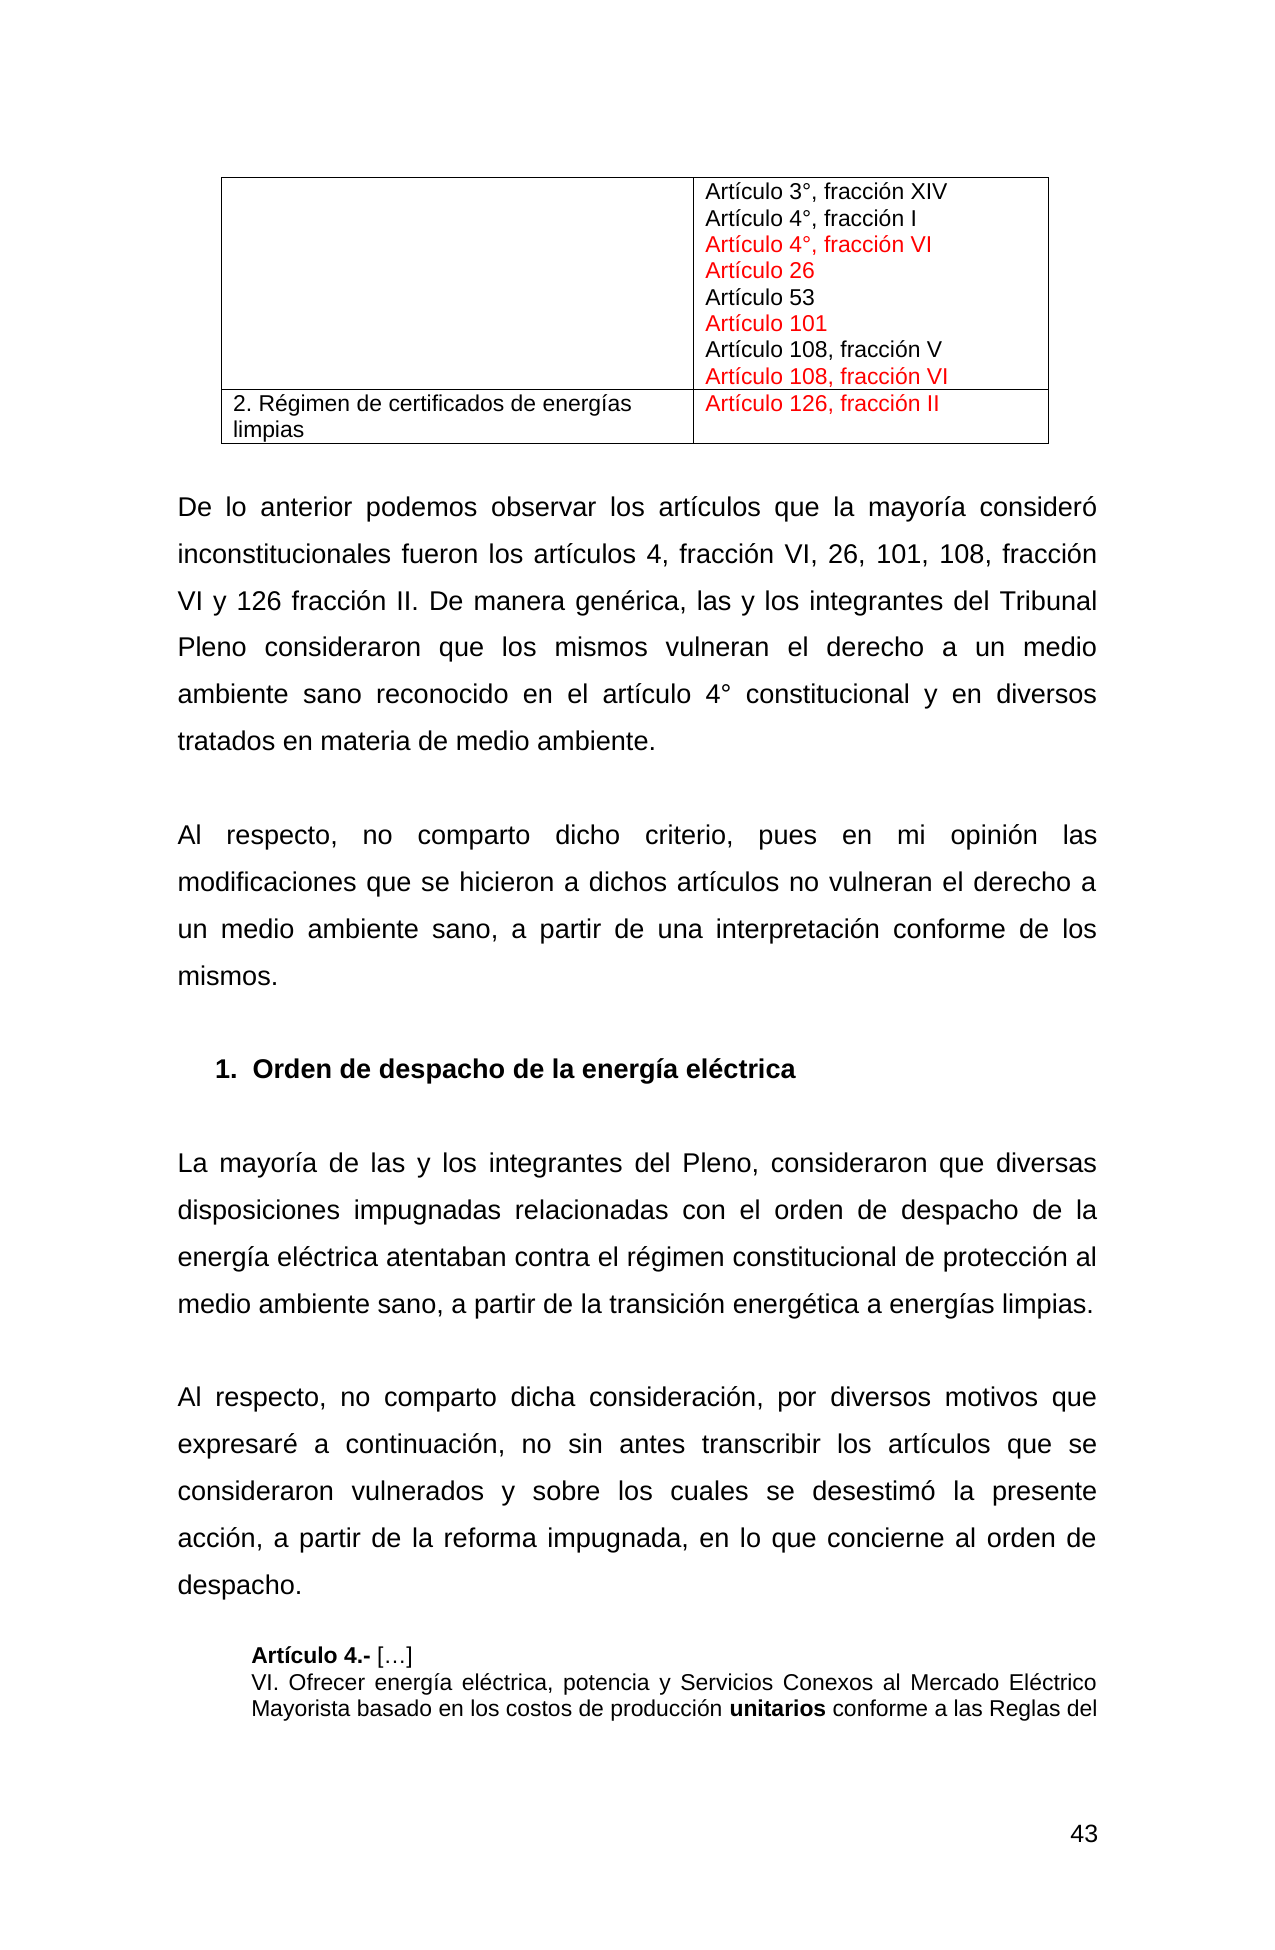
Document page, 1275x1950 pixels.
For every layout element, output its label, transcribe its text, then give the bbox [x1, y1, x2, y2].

table_cell Artículo 126, fracción II [694, 390, 1048, 443]
text Al respecto, no comparto dicho criterio, pues en mi opinión las modificaciones que se hicieron a dichos artículos no vulneran el derecho a un medio ambiente sano, a partir de una interpretación conforme de los mismos. [177, 819, 1098, 991]
list Orden de despacho de la energía eléctrica [215, 1053, 1098, 1084]
table_cell 2. Régimen de certificados de energías limpias [222, 390, 693, 443]
text Al respecto, no comparto dicha consideración, por diversos motivos que expresaré a continuación, no sin antes transcribir los artículos que se consideraron vulnerados y sobre los cuales se desestimó la presente acción, a partir de la reforma impugnada, en lo que concierne al orden de despacho. [177, 1381, 1098, 1600]
text La mayoría de las y los integrantes del Pleno, consideraron que diversas disposiciones impugnadas relacionadas con el orden de despacho de la energía eléctrica atentaban contra el régimen constitucional de protección al medio ambiente sano, a partir de la transición energética a energías limpias. [177, 1147, 1098, 1319]
text Artículo 4.- […] [251, 1642, 1098, 1668]
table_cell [222, 178, 693, 389]
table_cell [694, 178, 1048, 389]
text De lo anterior podemos observar los artículos que la mayoría consideró inconstitucionales fueron los artículos 4, fracción VI, 26, 101, 108, fracción VI y 126 fracción II. De manera genérica, las y los integrantes del Tribunal Pleno consideraron que los mismos vulneran el derecho a un medio ambiente sano reconocido en el artículo 4° constitucional y en diversos tratados en materia de medio ambiente. [177, 491, 1098, 756]
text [251, 1668, 1098, 1721]
